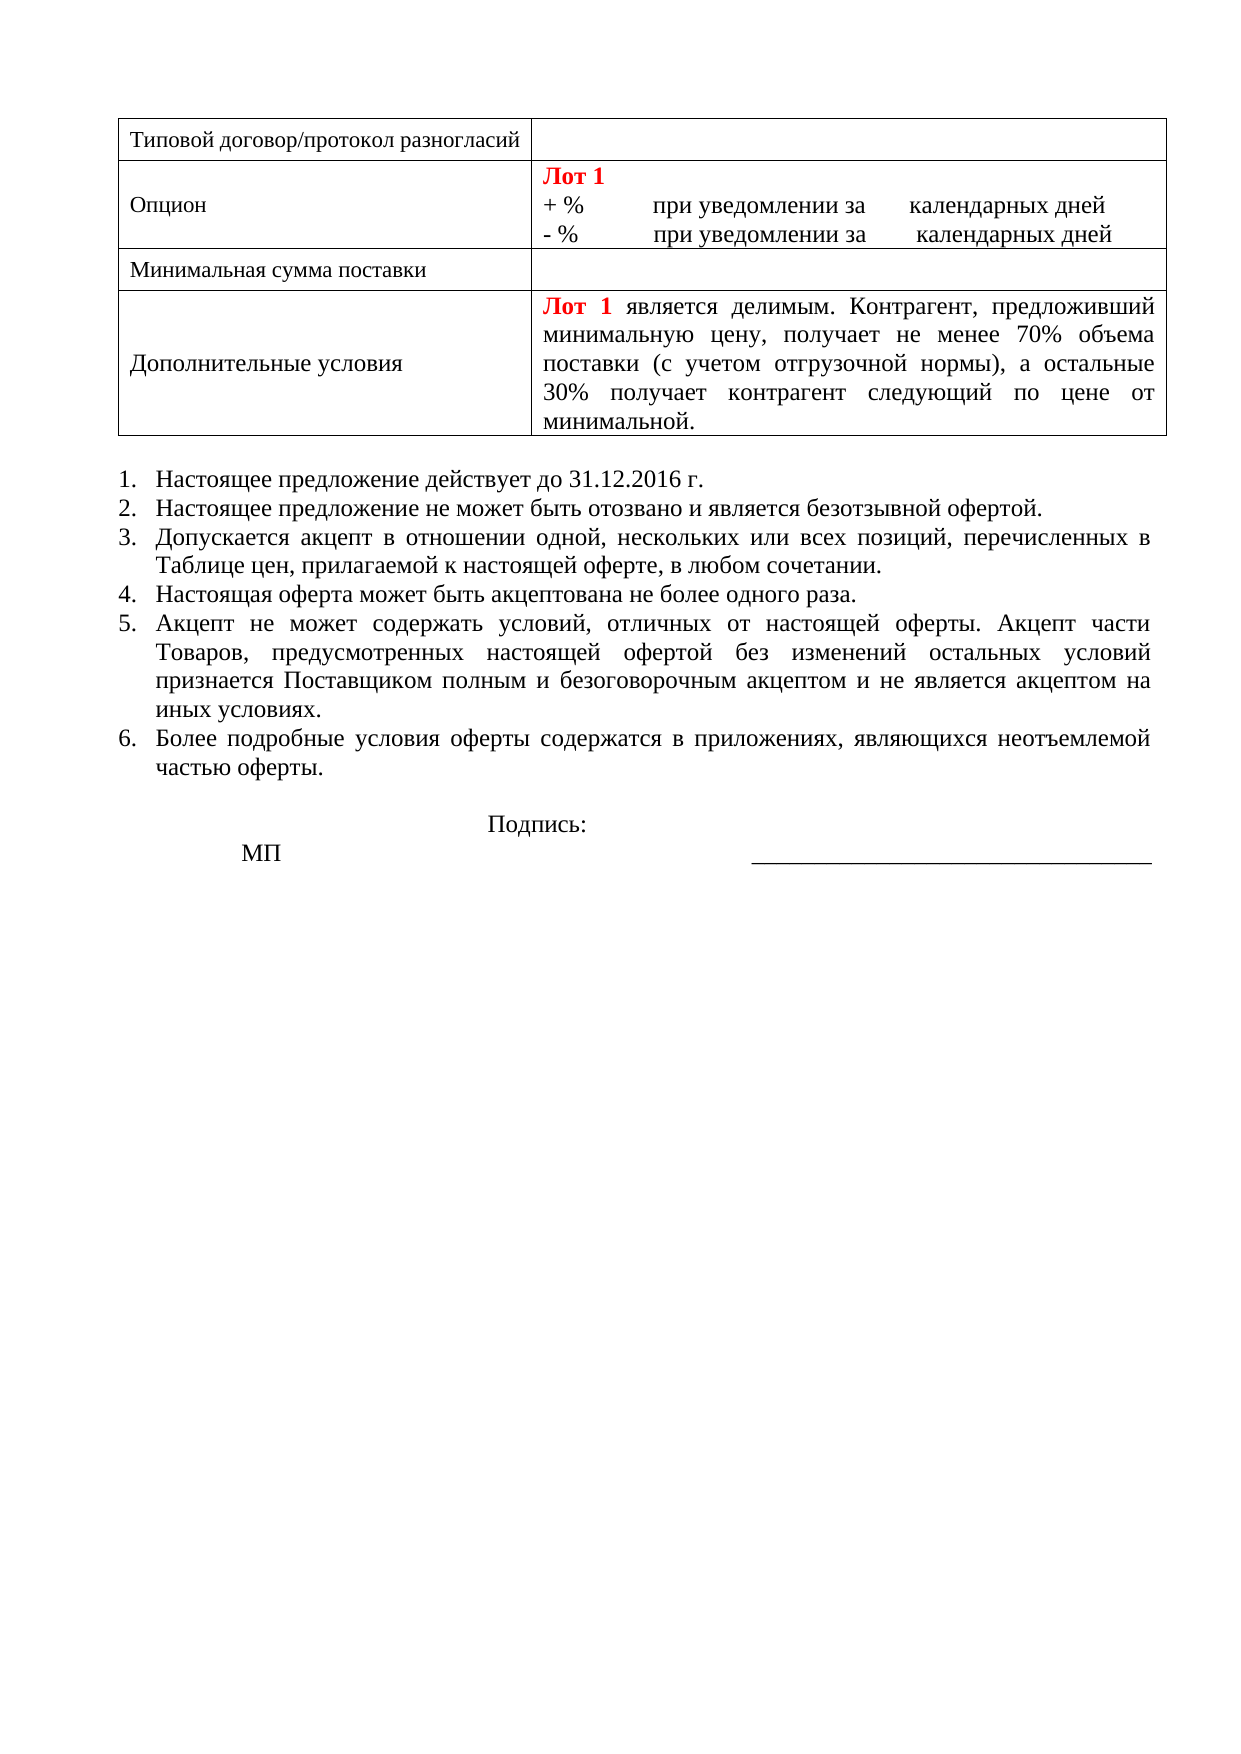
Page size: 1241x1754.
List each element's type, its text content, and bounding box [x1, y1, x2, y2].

list Акцепт не может содержать условий, отличных от настоящей оферты. Акцепт части Товаров, предусмотренных настоящей офертой без изменений остальных условий признается Поставщиком полным и безоговорочным акцептом и не является акцептом на иных условиях. [118, 608, 1152, 723]
list Настоящее предложение не может быть отозвано и является безотзывной офертой. [118, 493, 1152, 522]
table_cell [532, 249, 1166, 290]
text Подпись: [156, 809, 1152, 838]
table_cell Лот 1 является делимым. Контрагент, предложивший минимальную цену, получает не менее 70% объема поставки (с учетом отгрузочной нормы), а остальные 30% получает контрагент следующий по цене от минимальной. [532, 291, 1166, 434]
table_cell [532, 119, 1166, 160]
list Настоящая оферта может быть акцептована не более одного раза. [118, 579, 1152, 608]
table_cell Лот 1 + % при уведомлении за календарных дней - % при уведомлении за календарных дней [532, 161, 1166, 248]
list Настоящее предложение действует до 31.12.2016 г. [118, 464, 1152, 493]
table_cell Опцион [119, 161, 531, 248]
text МП ________________________________ [118, 838, 1152, 867]
table_cell Минимальная сумма поставки [119, 249, 531, 290]
table_cell Дополнительные условия [119, 291, 531, 434]
list Допускается акцепт в отношении одной, нескольких или всех позиций, перечисленных в Таблице цен, прилагаемой к настоящей оферте, в любом сочетании. [118, 522, 1152, 579]
list Более подробные условия оферты содержатся в приложениях, являющихся неотъемлемой частью оферты. [118, 723, 1152, 781]
table_cell Типовой договор/протокол разногласий [119, 119, 531, 160]
